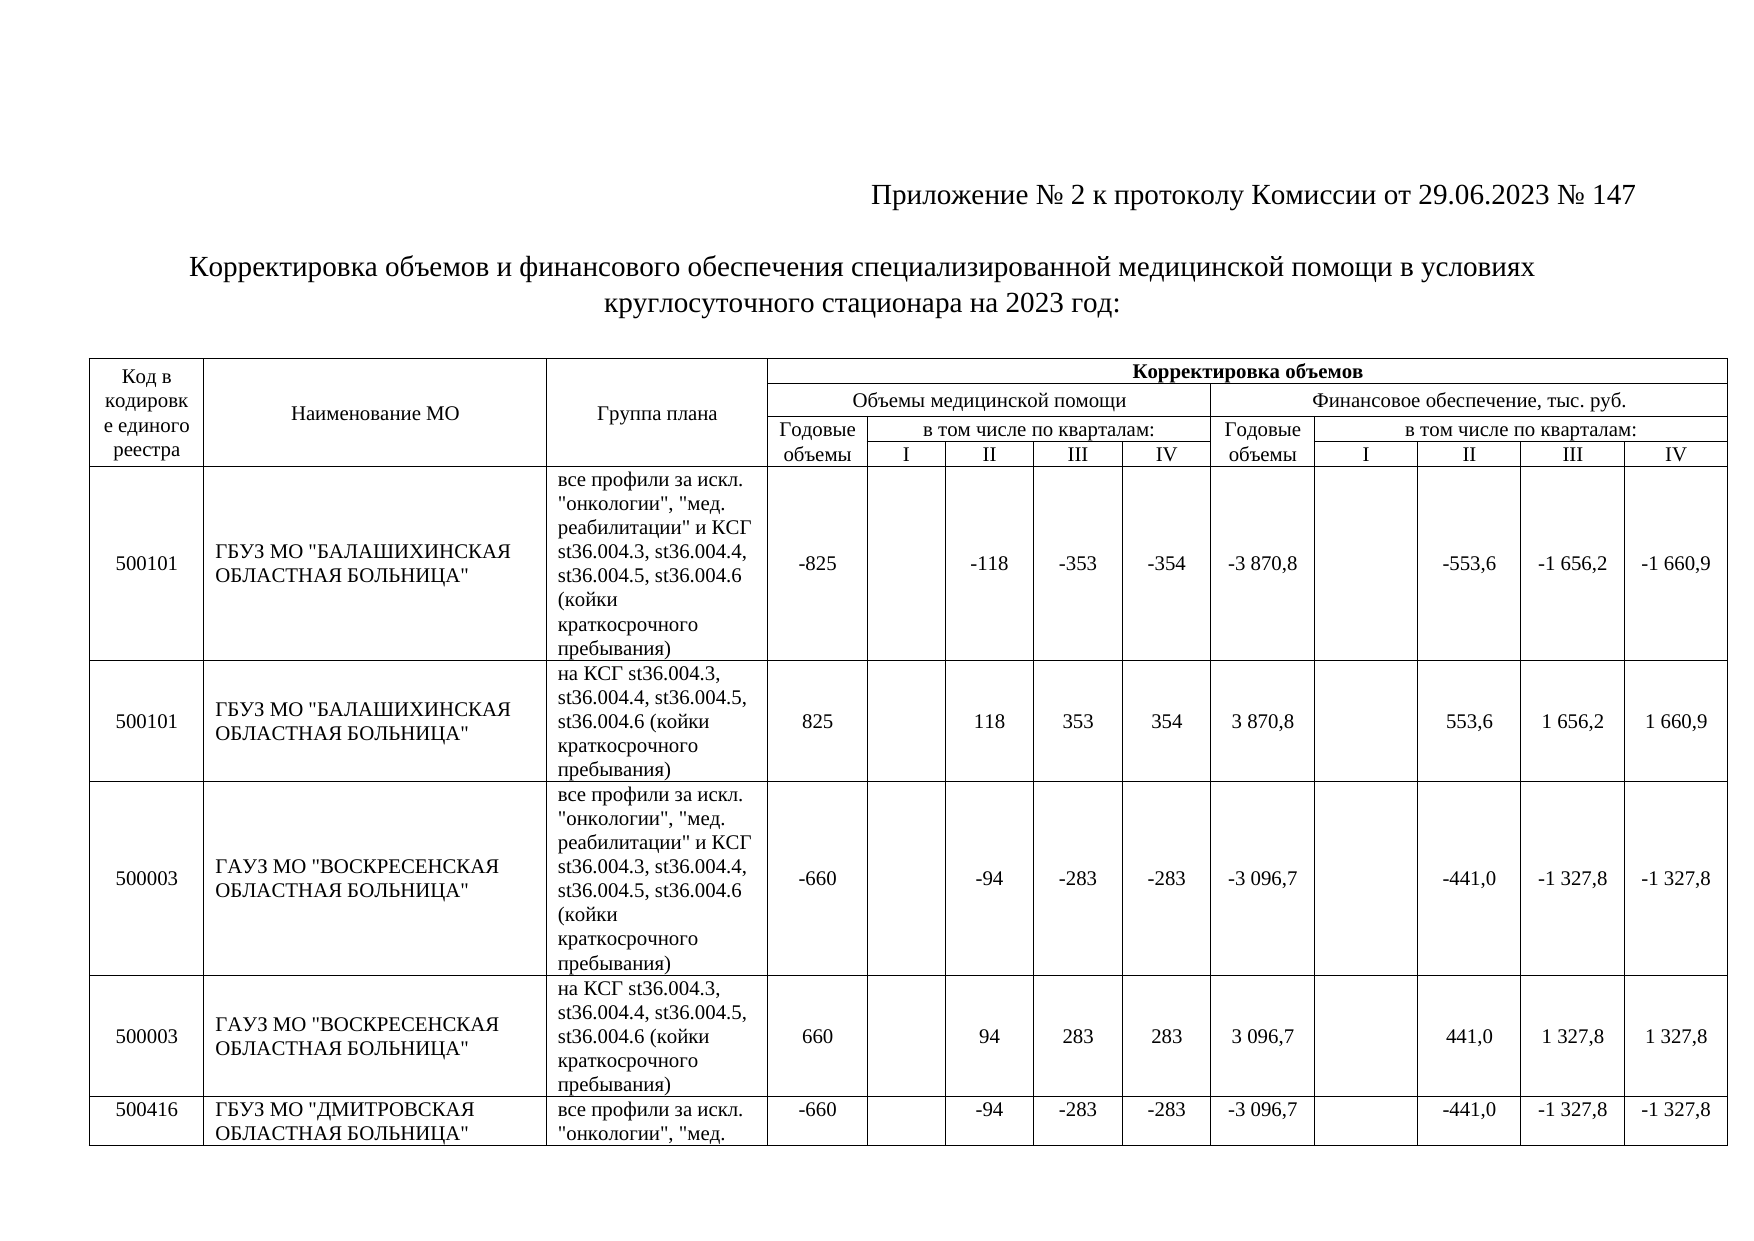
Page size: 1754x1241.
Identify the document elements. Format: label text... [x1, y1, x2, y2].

table_cell [868, 467, 945, 659]
table_cell Финансовое обеспечение, тыс. руб. [1211, 384, 1727, 416]
table_cell Годовые объемы [768, 417, 867, 466]
table_cell -1 327,8 [1625, 1097, 1727, 1145]
table_cell IV [1123, 442, 1210, 466]
table_cell 1 327,8 [1625, 976, 1727, 1096]
table_cell [1315, 1097, 1417, 1145]
table_cell -283 [1034, 782, 1122, 974]
table_cell -441,0 [1418, 1097, 1520, 1145]
table_cell 441,0 [1418, 976, 1520, 1096]
table_cell 500101 [90, 467, 203, 659]
table_cell [868, 661, 945, 781]
table_cell 825 [768, 661, 867, 781]
table_cell -1 327,8 [1625, 782, 1727, 974]
table_cell IV [1625, 442, 1727, 466]
table_cell -94 [946, 782, 1033, 974]
table_cell -660 [768, 1097, 867, 1145]
table_cell 283 [1034, 976, 1122, 1096]
table_header Корректировка объемов [768, 359, 1727, 383]
table_cell 3 096,7 [1211, 976, 1314, 1096]
table_cell 553,6 [1418, 661, 1520, 781]
table_cell -283 [1034, 1097, 1122, 1145]
table_cell ГБУЗ МО "БАЛАШИХИНСКАЯ ОБЛАСТНАЯ БОЛЬНИЦА" [204, 661, 546, 781]
table_cell в том числе по кварталам: [868, 417, 1210, 441]
table_cell все профили за искл. "онкологии", "мед. реабилитации" и КСГ st36.004.3, st36.004.4, st36.004.5, st36.004.6 (койки краткосрочного пребывания) [547, 1097, 767, 1145]
table_cell -441,0 [1418, 782, 1520, 974]
table_cell -3 870,8 [1211, 467, 1314, 659]
table_cell [868, 1097, 945, 1145]
table_cell I [868, 442, 945, 466]
table_cell II [946, 442, 1033, 466]
table_cell ГБУЗ МО "ДМИТРОВСКАЯ ОБЛАСТНАЯ БОЛЬНИЦА" [204, 1097, 546, 1145]
table_cell 94 [946, 976, 1033, 1096]
table_cell ГБУЗ МО "БАЛАШИХИНСКАЯ ОБЛАСТНАЯ БОЛЬНИЦА" [204, 467, 546, 659]
table_cell все профили за искл. "онкологии", "мед. реабилитации" и КСГ st36.004.3, st36.004.4, st36.004.5, st36.004.6 (койки краткосрочного пребывания) [547, 467, 767, 659]
table_cell -1 660,9 [1625, 467, 1727, 659]
table_cell Годовые объемы [1211, 417, 1314, 466]
text Корректировка объемов и финансового обеспечения специализированной медицинской помощи в условиях круглосуточного стационара на 2023 год: [89, 249, 1636, 319]
table_cell -3 096,7 [1211, 782, 1314, 974]
table_cell на КСГ st36.004.3, st36.004.4, st36.004.5, st36.004.6 (койки краткосрочного пребывания) [547, 661, 767, 781]
table_cell 353 [1034, 661, 1122, 781]
table_cell 283 [1123, 976, 1210, 1096]
table_cell -353 [1034, 467, 1122, 659]
table_cell [1315, 782, 1417, 974]
table_cell II [1418, 442, 1520, 466]
table_header Код в кодировке единого реестра [90, 359, 203, 466]
table_cell [868, 782, 945, 974]
table_cell -660 [768, 782, 867, 974]
table_cell III [1521, 442, 1624, 466]
table_cell [1315, 467, 1417, 659]
table_cell 1 327,8 [1521, 976, 1624, 1096]
table_cell 118 [946, 661, 1033, 781]
table_header Наименование МО [204, 359, 546, 466]
table_cell -3 096,7 [1211, 1097, 1314, 1145]
table_cell ГАУЗ МО "ВОСКРЕСЕНСКАЯ ОБЛАСТНАЯ БОЛЬНИЦА" [204, 976, 546, 1096]
table_cell [868, 976, 945, 1096]
table_cell 660 [768, 976, 867, 1096]
table_cell -354 [1123, 467, 1210, 659]
table_cell -118 [946, 467, 1033, 659]
table_cell в том числе по кварталам: [1315, 417, 1727, 441]
table_cell 500003 [90, 976, 203, 1096]
table_cell ГАУЗ МО "ВОСКРЕСЕНСКАЯ ОБЛАСТНАЯ БОЛЬНИЦА" [204, 782, 546, 974]
table_cell 500416 [90, 1097, 203, 1145]
table_cell 1 660,9 [1625, 661, 1727, 781]
table_cell Объемы медицинской помощи [768, 384, 1210, 416]
table_cell -283 [1123, 1097, 1210, 1145]
table_cell 500003 [90, 782, 203, 974]
text Приложение № 2 к протоколу Комиссии от 29.06.2023 № 147 [89, 177, 1636, 211]
table_cell -1 327,8 [1521, 1097, 1624, 1145]
table_cell [1315, 976, 1417, 1096]
table_cell все профили за искл. "онкологии", "мед. реабилитации" и КСГ st36.004.3, st36.004.4, st36.004.5, st36.004.6 (койки краткосрочного пребывания) [547, 782, 767, 974]
table_cell III [1034, 442, 1122, 466]
table_cell 3 870,8 [1211, 661, 1314, 781]
table_cell -553,6 [1418, 467, 1520, 659]
table_cell -94 [946, 1097, 1033, 1145]
table_cell [1315, 661, 1417, 781]
table_cell -283 [1123, 782, 1210, 974]
table_cell 1 656,2 [1521, 661, 1624, 781]
table_cell -825 [768, 467, 867, 659]
table_cell на КСГ st36.004.3, st36.004.4, st36.004.5, st36.004.6 (койки краткосрочного пребывания) [547, 976, 767, 1096]
table_cell I [1315, 442, 1417, 466]
table_cell 500101 [90, 661, 203, 781]
table_cell -1 656,2 [1521, 467, 1624, 659]
table_cell 354 [1123, 661, 1210, 781]
table_header Группа плана [547, 359, 767, 466]
table_cell -1 327,8 [1521, 782, 1624, 974]
